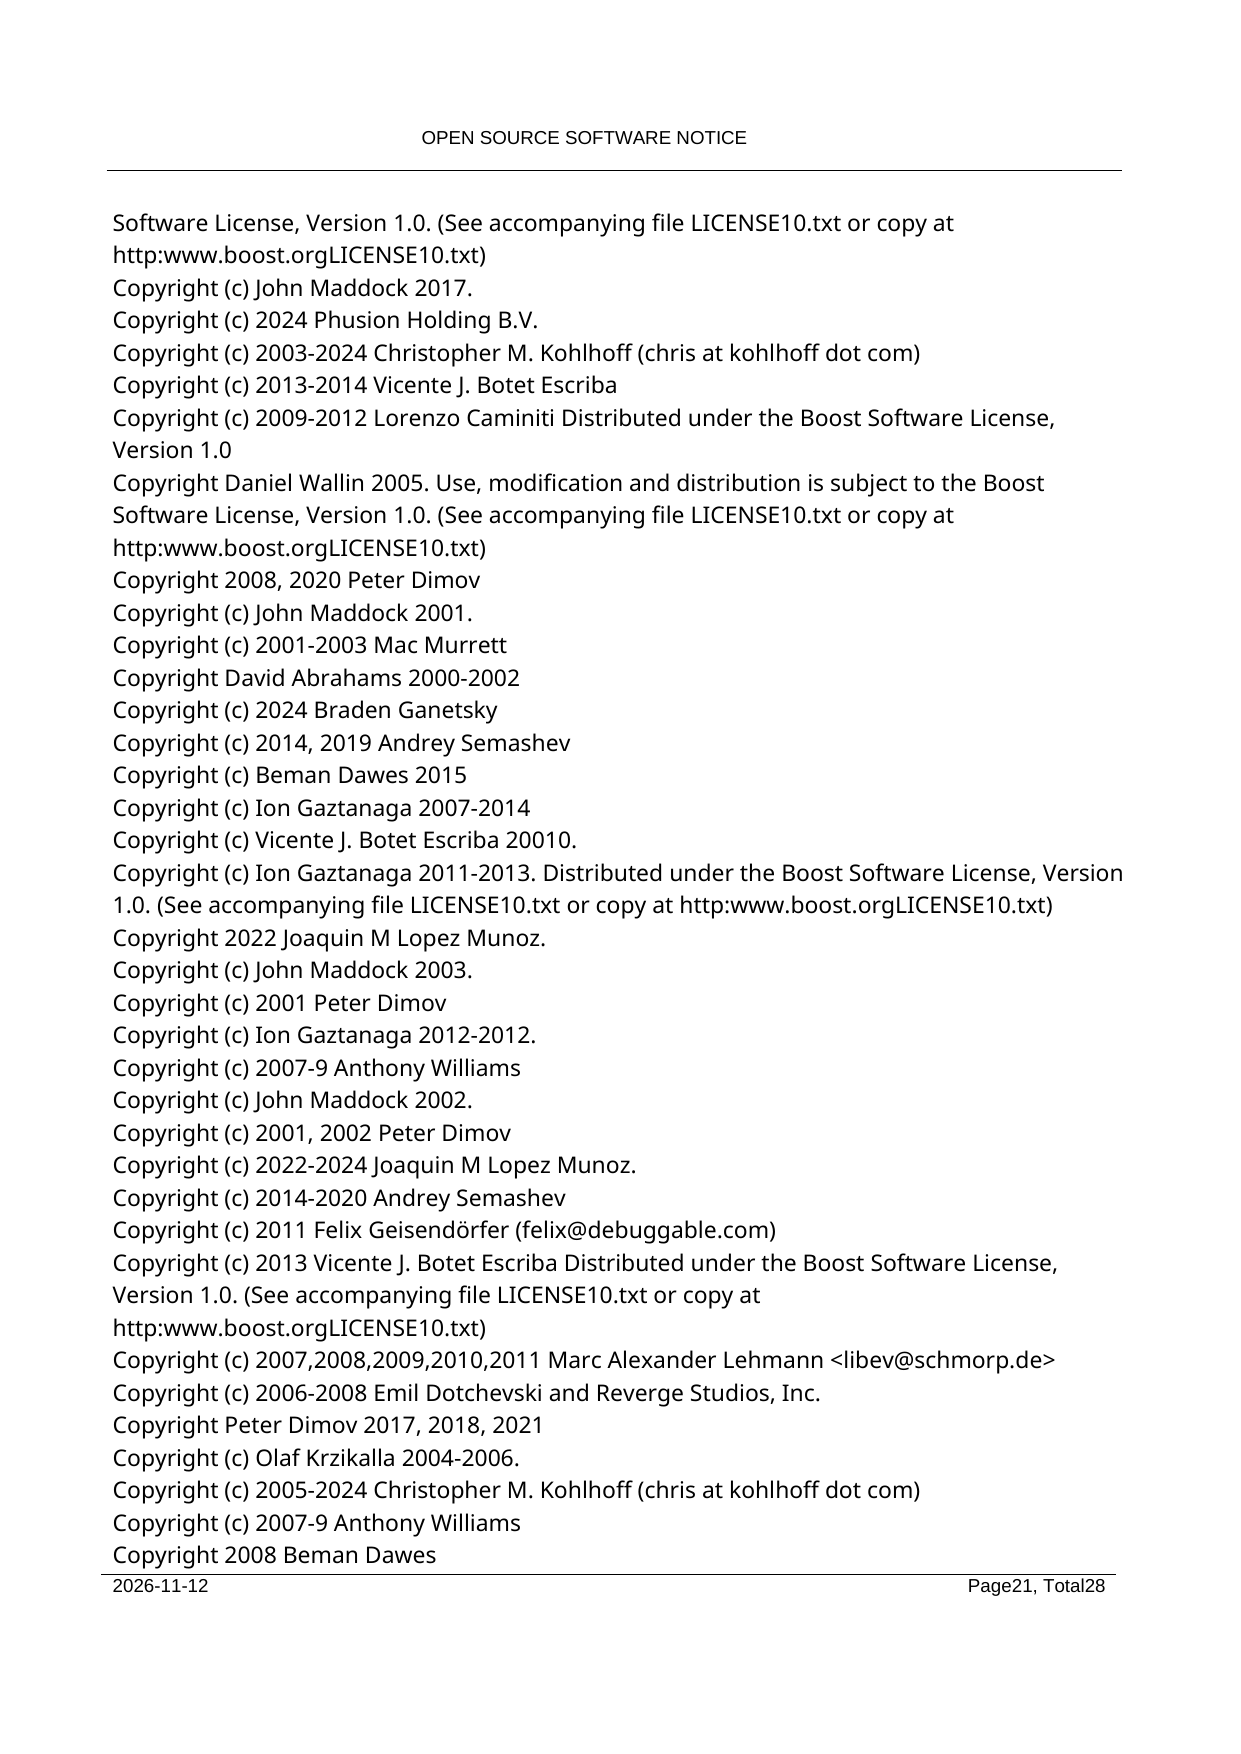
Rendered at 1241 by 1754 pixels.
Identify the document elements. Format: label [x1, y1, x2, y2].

text [112, 206, 1128, 1571]
